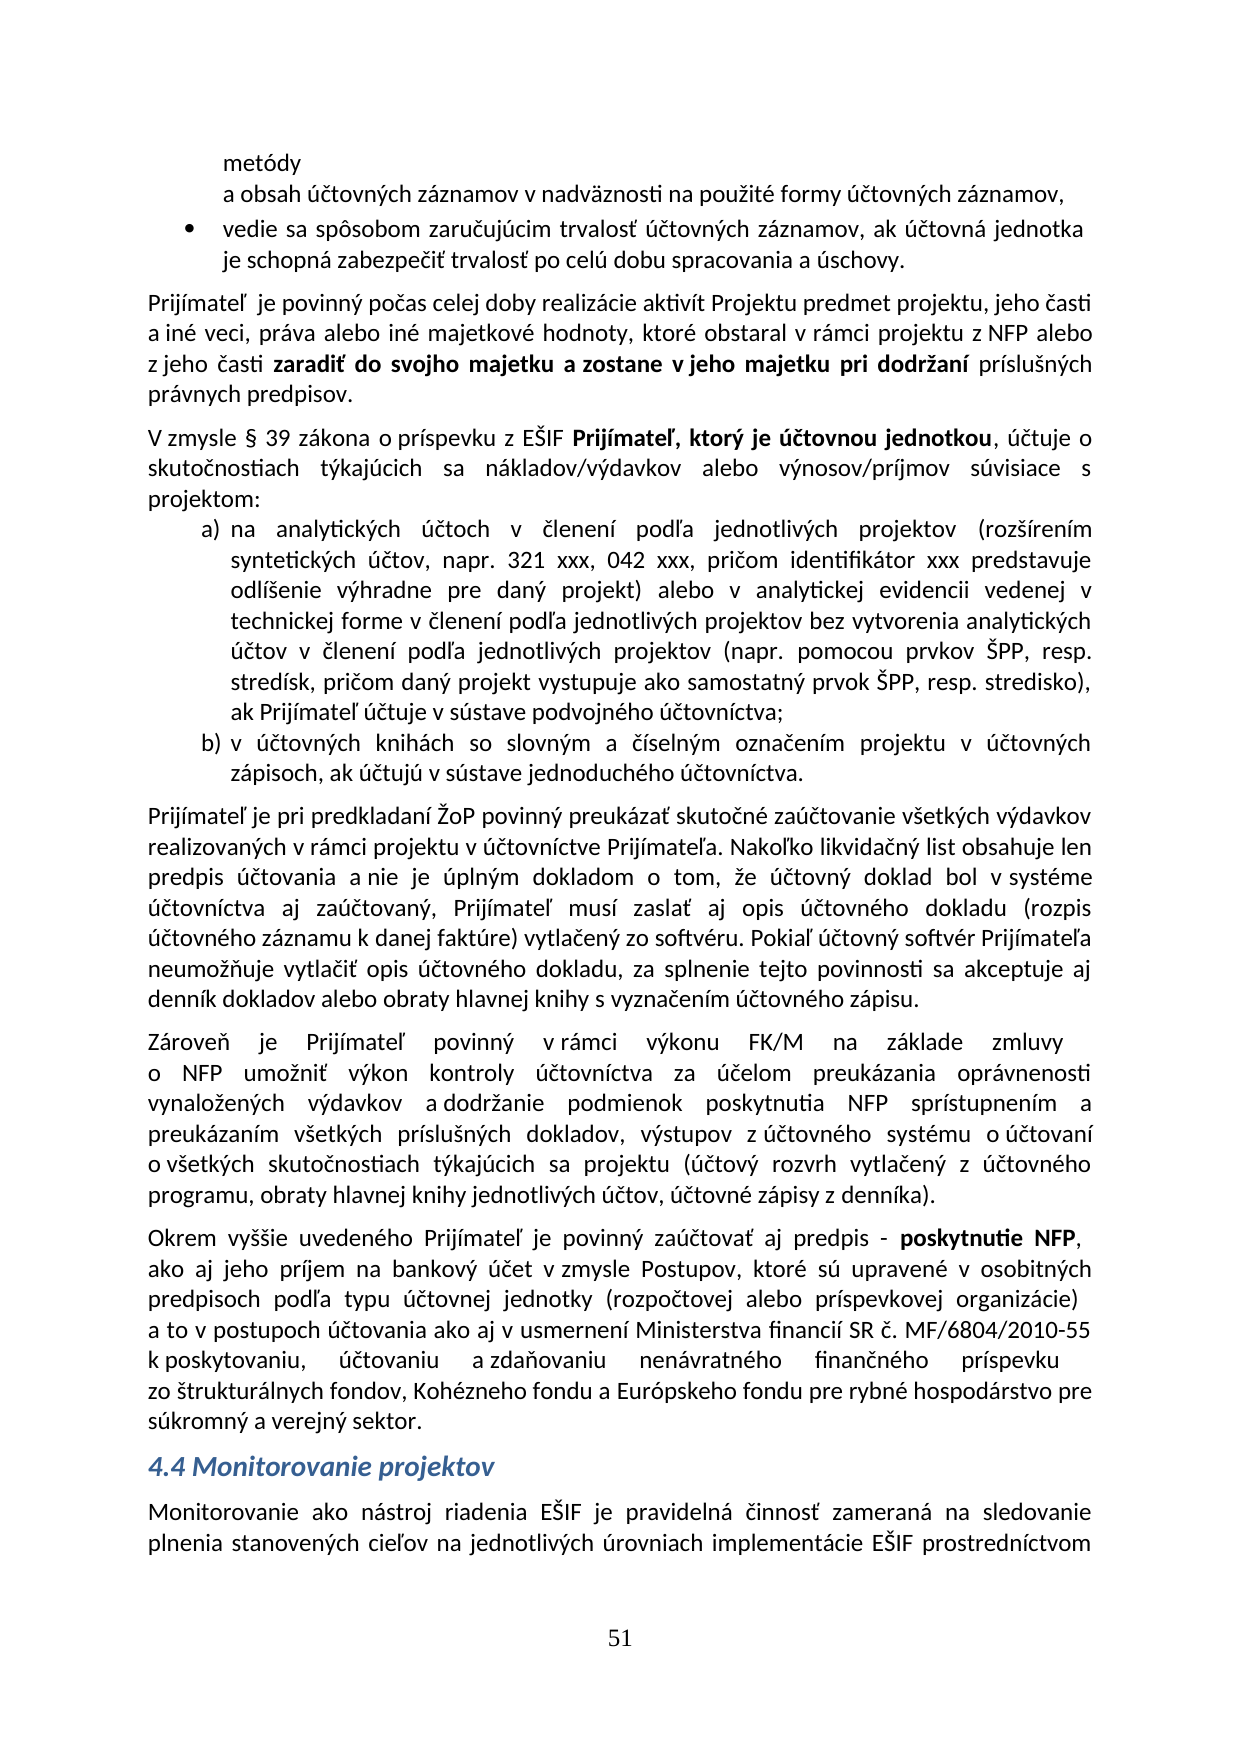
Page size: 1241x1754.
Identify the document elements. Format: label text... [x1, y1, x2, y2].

text Zároveň je Prijímateľ povinný v rámci výkonu FK/M na základe zmluvy o NFP umožniť výkon kontroly účtovníctva za účelom preukázania oprávnenosti vynaložených výdavkov a dodržanie podmienok poskytnutia NFP sprístupnením a preukázaním všetkých príslušných dokladov, výstupov z účtovného systému o účtovaní o všetkých skutočnostiach týkajúcich sa projektu (účtový rozvrh vytlačený z účtovného programu, obraty hlavnej knihy jednotlivých účtov, účtovné zápisy z denníka). [148, 1027, 1093, 1210]
text V zmysle § 39 zákona o príspevku z EŠIF Prijímateľ, ktorý je účtovnou jednotkou, účtuje o skutočnostiach týkajúcich sa nákladov/výdavkov alebo výnosov/príjmov súvisiace s projektom: [148, 422, 1093, 513]
text Okrem vyššie uvedeného Prijímateľ je povinný zaúčtovať aj predpis - poskytnutie NFP, ako aj jeho príjem na bankový účet v zmysle Postupov, ktoré sú upravené v osobitných predpisoch podľa typu účtovnej jednotky (rozpočtovej alebo príspevkovej organizácie) a to v postupoch účtovania ako aj v usmernení Ministerstva financií SR č. MF/6804/2010-55 k poskytovaniu, účtovaniu a zdaňovaniu nenávratného finančného príspevku zo štrukturálnych fondov, Kohézneho fondu a Európskeho fondu pre rybné hospodárstvo pre súkromný a verejný sektor. [148, 1222, 1093, 1436]
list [185, 148, 1093, 209]
list na analytických účtoch v členení podľa jednotlivých projektov (rozšírením syntetických účtov, napr. 321 xxx, 042 xxx, pričom identifikátor xxx predstavuje odlíšenie výhradne pre daný projekt) alebo v analytickej evidencii vedenej v technickej forme v členení podľa jednotlivých projektov bez vytvorenia analytických účtov v členení podľa jednotlivých projektov (napr. pomocou prvkov ŠPP, resp. stredísk, pričom daný projekt vystupuje ako samostatný prvok ŠPP, resp. stredisko), ak Prijímateľ účtuje v sústave podvojného účtovníctva; [201, 513, 1093, 727]
text Prijímateľ je povinný počas celej doby realizácie aktivít Projektu predmet projektu, jeho časti a iné veci, práva alebo iné majetkové hodnoty, ktoré obstaral v rámci projektu z NFP alebo z jeho časti zaradiť do svojho majetku a zostane v jeho majetku pri dodržaní príslušných právnych predpisov. [148, 287, 1093, 409]
text Prijímateľ je pri predkladaní ŽoP povinný preukázať skutočné zaúčtovanie všetkých výdavkov realizovaných v rámci projektu v účtovníctve Prijímateľa. Nakoľko likvidačný list obsahuje len predpis účtovania a nie je úplným dokladom o tom, že účtovný doklad bol v systéme účtovníctva aj zaúčtovaný, Prijímateľ musí zaslať aj opis účtovného dokladu (rozpis účtovného záznamu k danej faktúre) vytlačený zo softvéru. Pokiaľ účtovný softvér Prijímateľa neumožňuje vytlačiť opis účtovného dokladu, za splnenie tejto povinnosti sa akceptuje aj denník dokladov alebo obraty hlavnej knihy s vyznačením účtovného zápisu. [148, 800, 1093, 1014]
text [148, 1496, 1093, 1557]
list v účtovných knihách so slovným a číselným označením projektu v účtovných zápisoch, ak účtujú v sústave jednoduchého účtovníctva. [201, 727, 1093, 788]
subtitle 4.4 Monitorovanie projektov [148, 1448, 1093, 1484]
list vedie sa spôsobom zaručujúcim trvalosť účtovných záznamov, ak účtovná jednotka je schopná zabezpečiť trvalosť po celú dobu spracovania a úschovy. [185, 213, 1093, 274]
